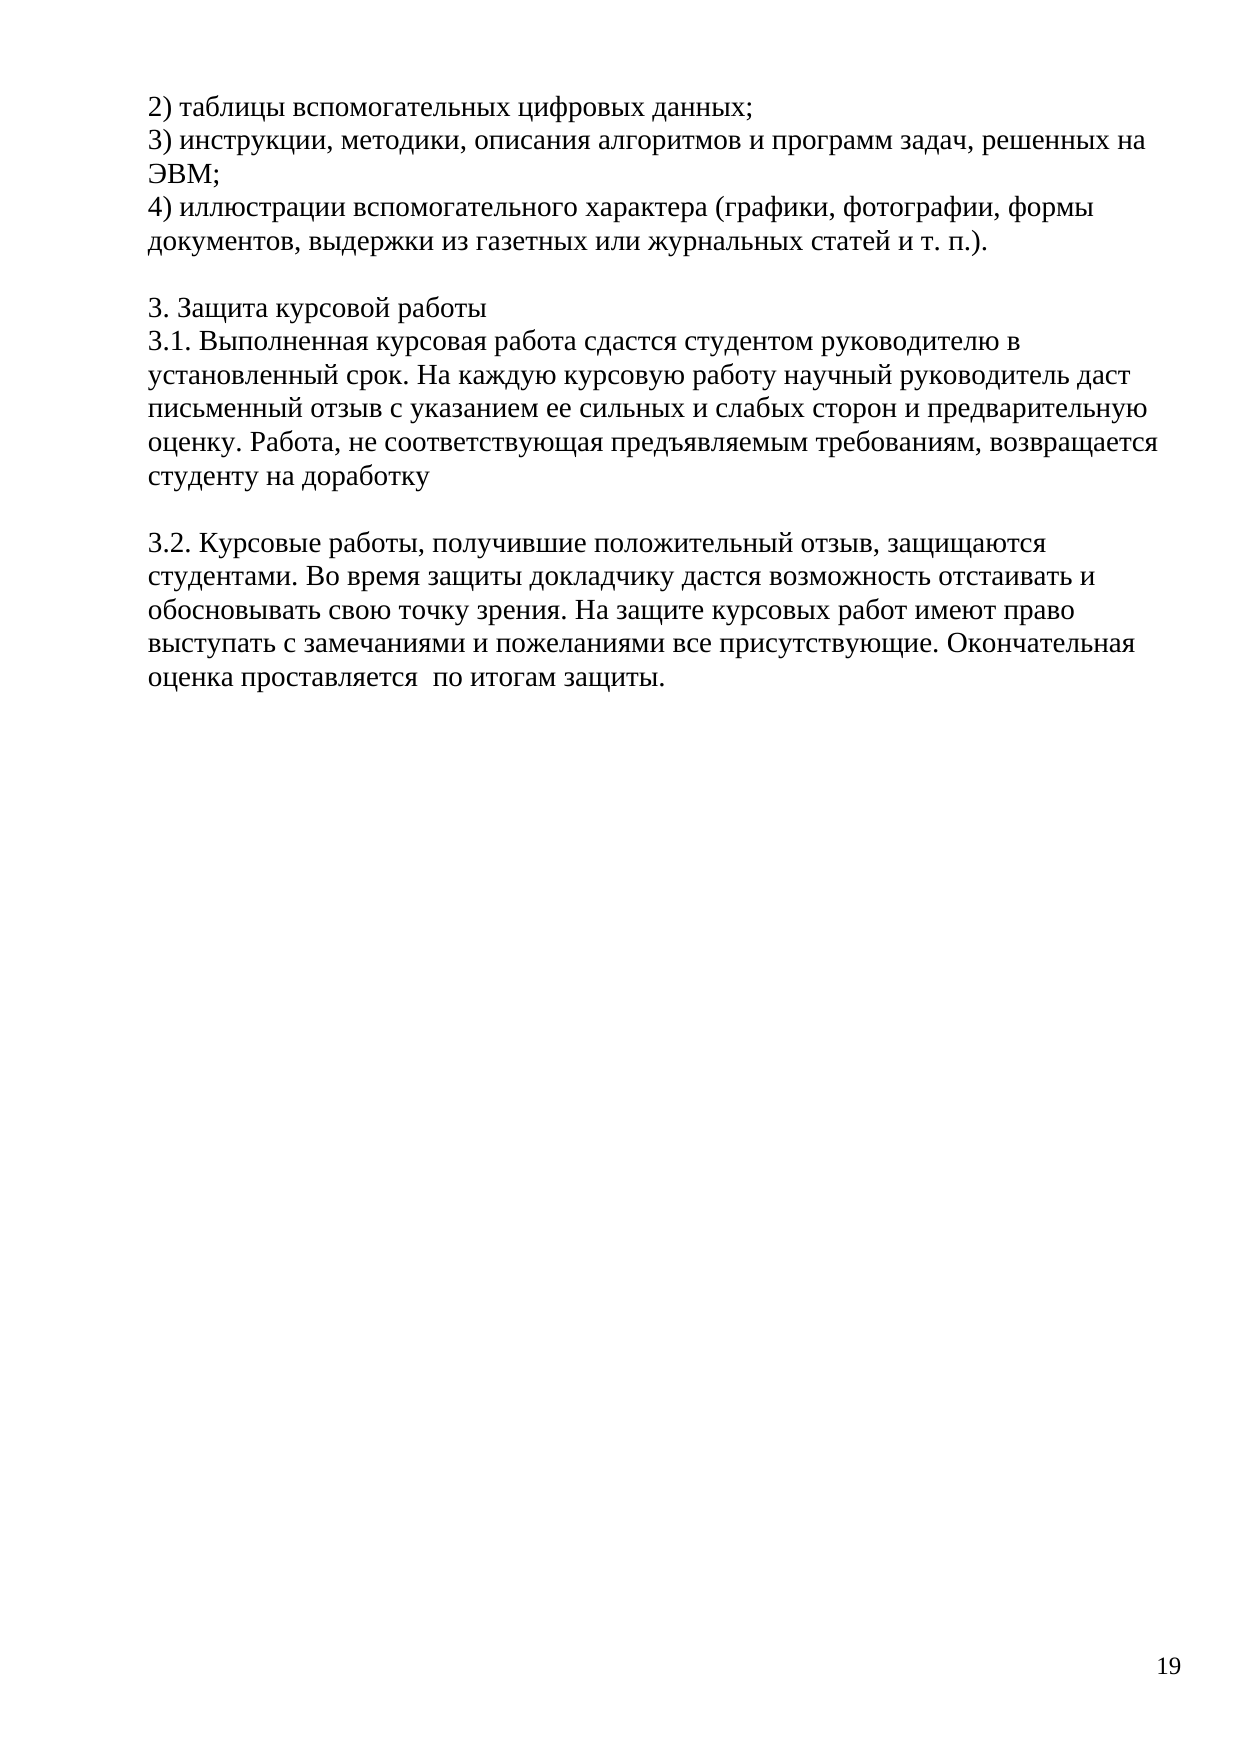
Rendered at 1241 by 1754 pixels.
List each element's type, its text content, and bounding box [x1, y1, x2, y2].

text 3) инструкции, методики, описания алгоритмов и программ задач, решенных на ЭВМ; [148, 122, 1181, 189]
text 3. Защита курсовой работы [148, 290, 1181, 323]
text 2) таблицы вспомогательных цифровых данных; [148, 89, 1181, 122]
text 4) иллюстрации вспомогательного характера (графики, фотографии, формы документов, выдержки из газетных или журнальных статей и т. п.). [148, 189, 1181, 256]
text 3.1. Выполненная курсовая работа сдастся студентом руководителю в установленный срок. На каждую курсовую работу научный руководитель даст письменный отзыв с указанием ее сильных и слабых сторон и предварительную оценку. Работа, не соответствующая предъявляемым требованиям, возвращается студенту на доработку [148, 323, 1181, 491]
text 3.2. Курсовые работы, получившие положительный отзыв, защищаются студентами. Во время защиты докладчику дастся возможность отстаивать и обосновывать свою точку зрения. На защите курсовых работ имеют право выступать с замечаниями и пожеланиями все присутствующие. Окончательная оценка проставляется по итогам защиты. [148, 525, 1181, 692]
